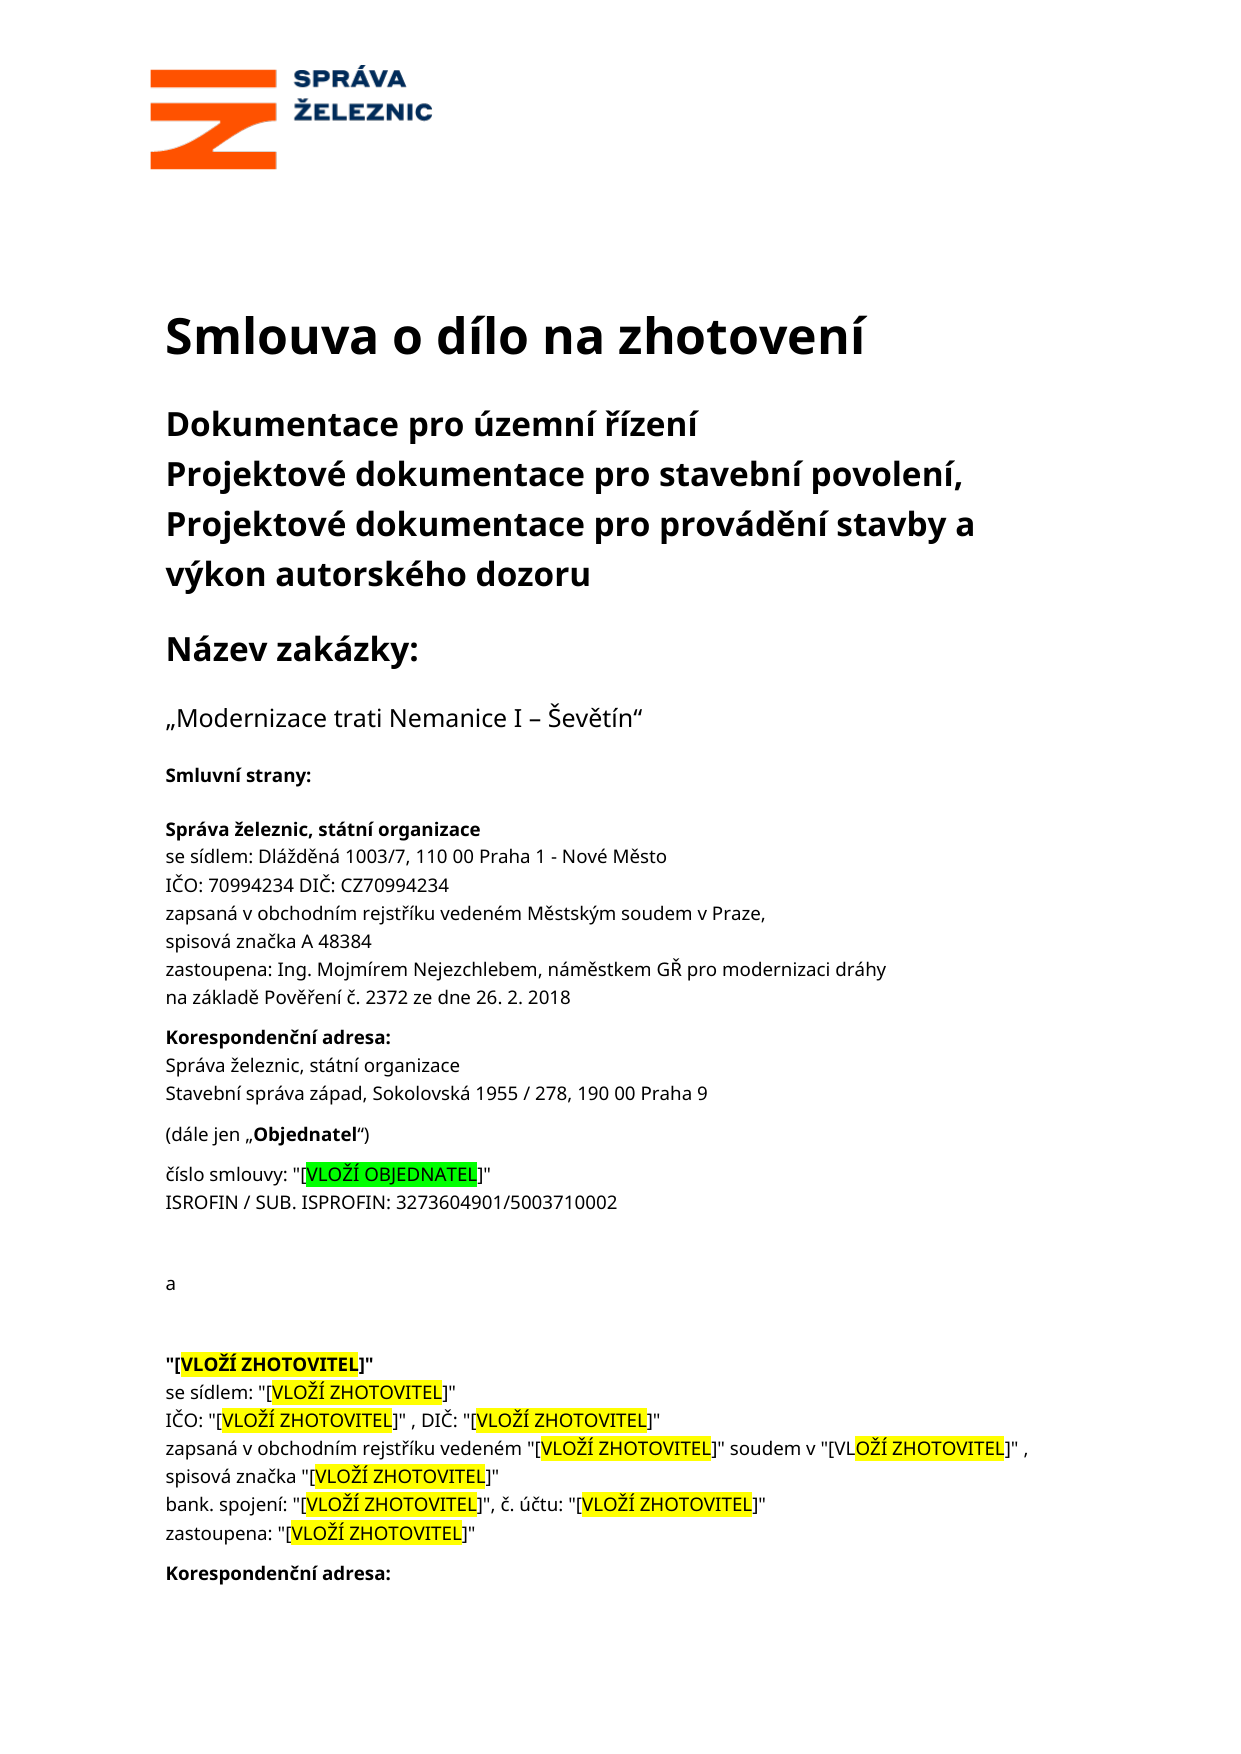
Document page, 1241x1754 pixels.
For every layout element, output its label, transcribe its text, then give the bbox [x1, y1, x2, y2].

text zastoupena: "[VLOŽÍ ZHOTOVITEL]" [462, 1520, 1075, 1545]
text spisová značka "[VLOŽÍ ZHOTOVITEL]" [165, 1464, 315, 1489]
text Projektové dokumentace pro stavební povolení, Projektové dokumentace pro provádění stavby a výkon autorského dozoru [165, 451, 1075, 596]
picture [150, 65, 433, 170]
text se sídlem: "[VLOŽÍ ZHOTOVITEL]" [165, 1380, 272, 1405]
text Název zakázky: [165, 626, 1075, 671]
text Smluvní strany: [165, 763, 1075, 788]
text Správa železnic, státní organizace [165, 1052, 1075, 1078]
text Dokumentace pro územní řízení [165, 401, 1075, 446]
text se sídlem: Dlážděná 1003/7, 110 00 Praha 1 - Nové Město [165, 844, 1075, 869]
text číslo smlouvy: "[VLOŽÍ OBJEDNATEL]" [165, 1162, 306, 1187]
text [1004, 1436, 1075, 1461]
text ISROFIN / SUB. ISPROFIN: 3273604901/5003710002 [165, 1189, 1075, 1215]
text Korespondenční adresa: [165, 1024, 1075, 1050]
text se sídlem: "[VLOŽÍ ZHOTOVITEL]" [442, 1380, 1075, 1405]
text Smlouva o dílo na zhotovení [165, 301, 1075, 369]
text Korespondenční adresa: [165, 1560, 1075, 1586]
text "[VLOŽÍ ZHOTOVITEL]" [358, 1352, 1075, 1377]
text zastoupena: Ing. Mojmírem Nejezchlebem, náměstkem GŘ pro modernizaci dráhy [165, 956, 1075, 981]
text spisová značka A 48384 [165, 928, 1075, 953]
text zapsaná v obchodním rejstříku vedeném Městským soudem v Praze, [165, 900, 1075, 925]
text Správa železnic, státní organizace [165, 816, 1075, 841]
text na základě Pověření č. 2372 ze dne 26. 2. 2018 [165, 984, 1075, 1009]
text IČO: "[VLOŽÍ ZHOTOVITEL]" , DIČ: "[VLOŽÍ ZHOTOVITEL]" [647, 1408, 1075, 1433]
text zastoupena: "[VLOŽÍ ZHOTOVITEL]" [165, 1520, 291, 1545]
text a [165, 1271, 1075, 1296]
text IČO: 70994234 DIČ: CZ70994234 [165, 872, 1075, 897]
text bank. spojení: "[VLOŽÍ ZHOTOVITEL]", č. účtu: "[VLOŽÍ ZHOTOVITEL]" [752, 1492, 1075, 1517]
text Stavební správa západ, Sokolovská 1955 / 278, 190 00 Praha 9 [165, 1081, 1075, 1106]
text spisová značka "[VLOŽÍ ZHOTOVITEL]" [485, 1464, 1075, 1489]
text (dále jen „Objednatel“) [165, 1121, 1075, 1147]
text číslo smlouvy: "[VLOŽÍ OBJEDNATEL]" [477, 1162, 1075, 1187]
text zapsaná v obchodním rejstříku vedeném "[VLOŽÍ ZHOTOVITEL]" soudem v "[VLOŽÍ ZHOTOVITEL]" , [165, 1436, 541, 1461]
